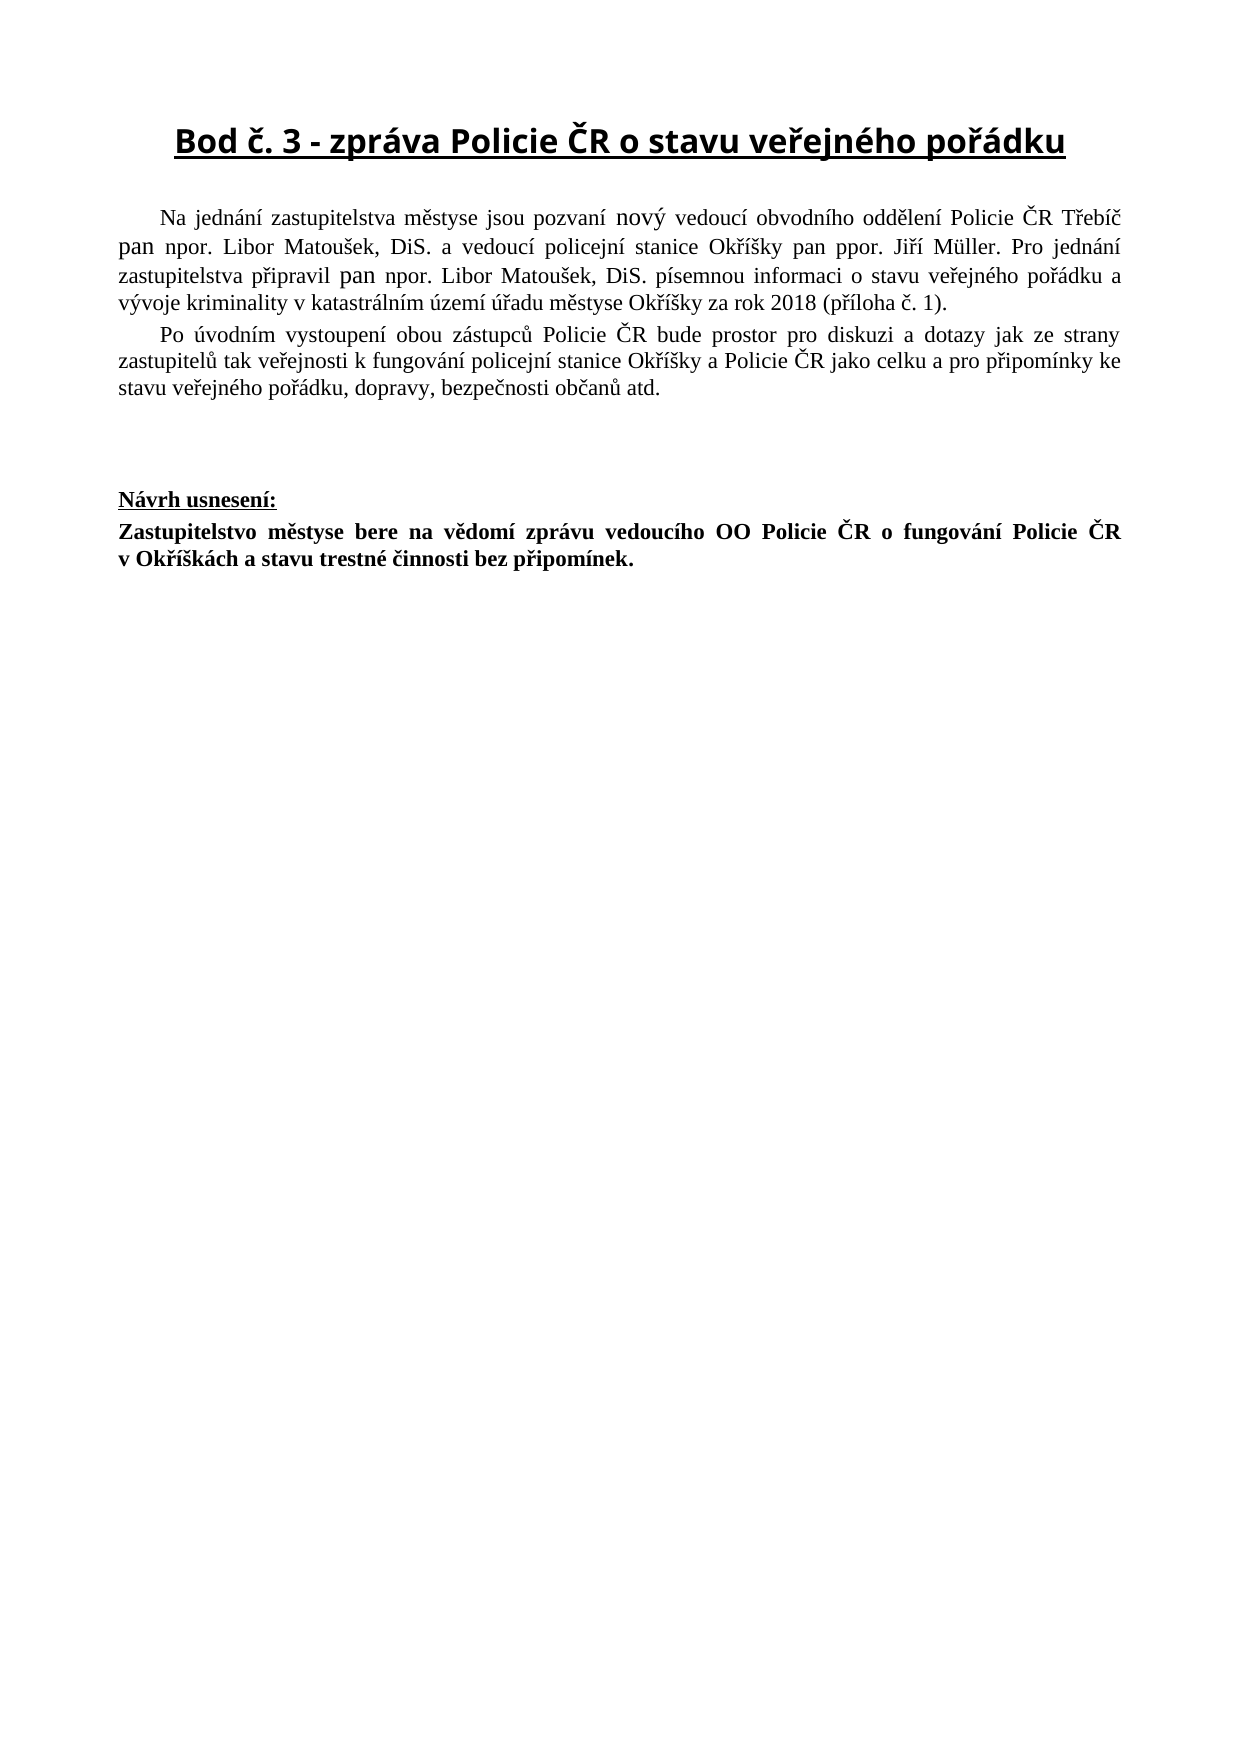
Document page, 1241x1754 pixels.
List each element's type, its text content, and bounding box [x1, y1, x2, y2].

text Bod č. 3 - zpráva Policie ČR o stavu veřejného pořádku [118, 118, 1122, 163]
text Zastupitelstvo městyse bere na vědomí zprávu vedoucího OO Policie ČR o fungování Policie ČR v Okříškách a stavu trestné činnosti bez připomínek. [118, 518, 1122, 571]
text Na jednání zastupitelstva městyse jsou pozvaní nový vedoucí obvodního oddělení Policie ČR Třebíč pan npor. Libor Matoušek, DiS. a vedoucí policejní stanice Okříšky pan ppor. Jiří Müller. Pro jednání zastupitelstva připravil pan npor. Libor Matoušek, DiS. písemnou informaci o stavu veřejného pořádku a vývoje kriminality v katastrálním území úřadu městyse Okříšky za rok 2018 (příloha č. 1). [118, 202, 1122, 315]
text Návrh usnesení: [118, 486, 1122, 512]
text Po úvodním vystoupení obou zástupců Policie ČR bude prostor pro diskuzi a dotazy jak ze strany zastupitelů tak veřejnosti k fungování policejní stanice Okříšky a Policie ČR jako celku a pro připomínky ke stavu veřejného pořádku, dopravy, bezpečnosti občanů atd. [118, 321, 1122, 400]
